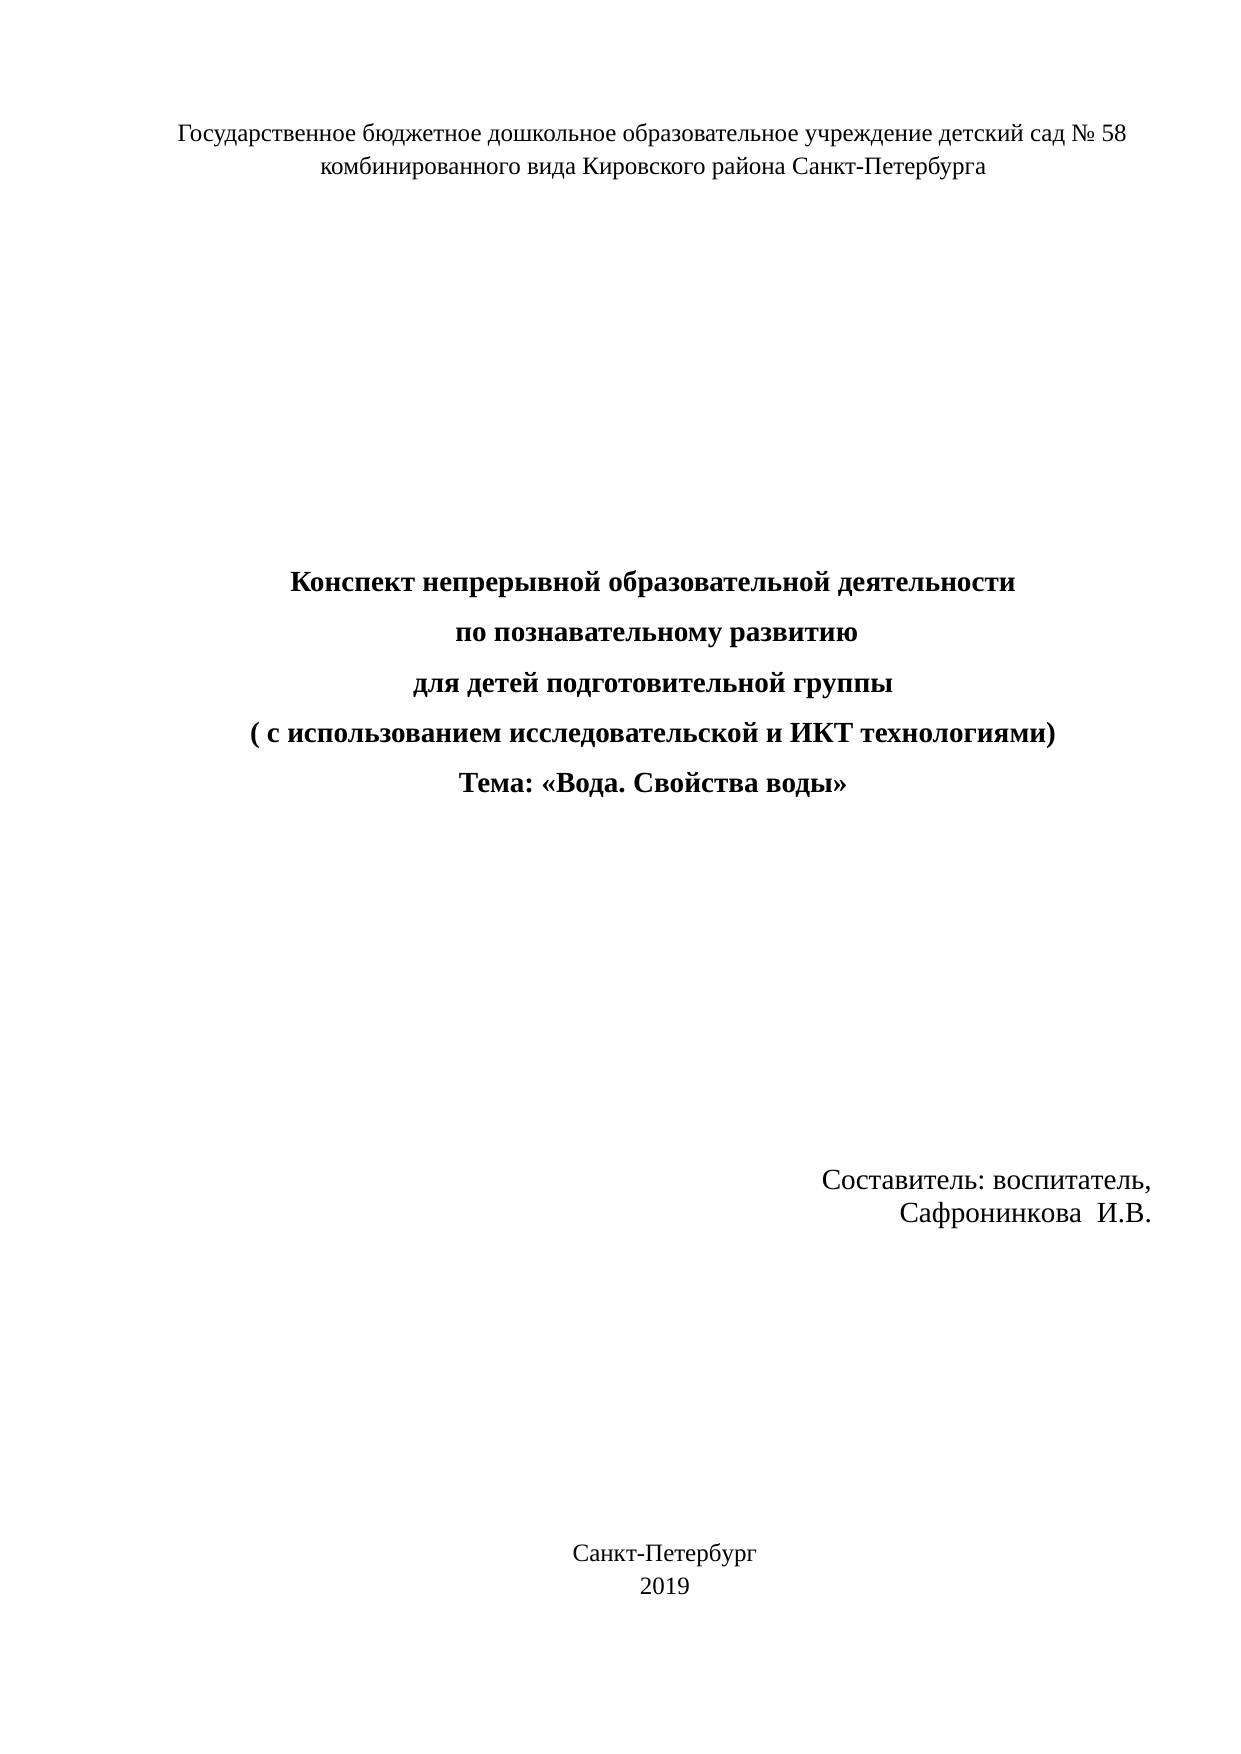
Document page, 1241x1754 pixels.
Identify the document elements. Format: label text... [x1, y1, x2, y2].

text Государственное бюджетное дошкольное образовательное учреждение детский сад № 58 [177, 118, 1129, 147]
text по познавательному развитию [177, 614, 1129, 648]
text Сафронинкова И.В. [177, 1195, 1152, 1229]
text Тема: «Вода. Свойства воды» [177, 765, 1129, 799]
text Составитель: воспитатель, [177, 1162, 1152, 1195]
text Санкт-Петербург [177, 1538, 1152, 1567]
text Конспект непрерывной образовательной деятельности [177, 564, 1129, 598]
text ( с использованием исследовательской и ИКТ технологиями) [177, 715, 1129, 748]
text для детей подготовительной группы [177, 665, 1129, 698]
text комбинированного вида Кировского района Санкт-Петербурга [177, 151, 1129, 180]
text 2019 [177, 1571, 1152, 1600]
